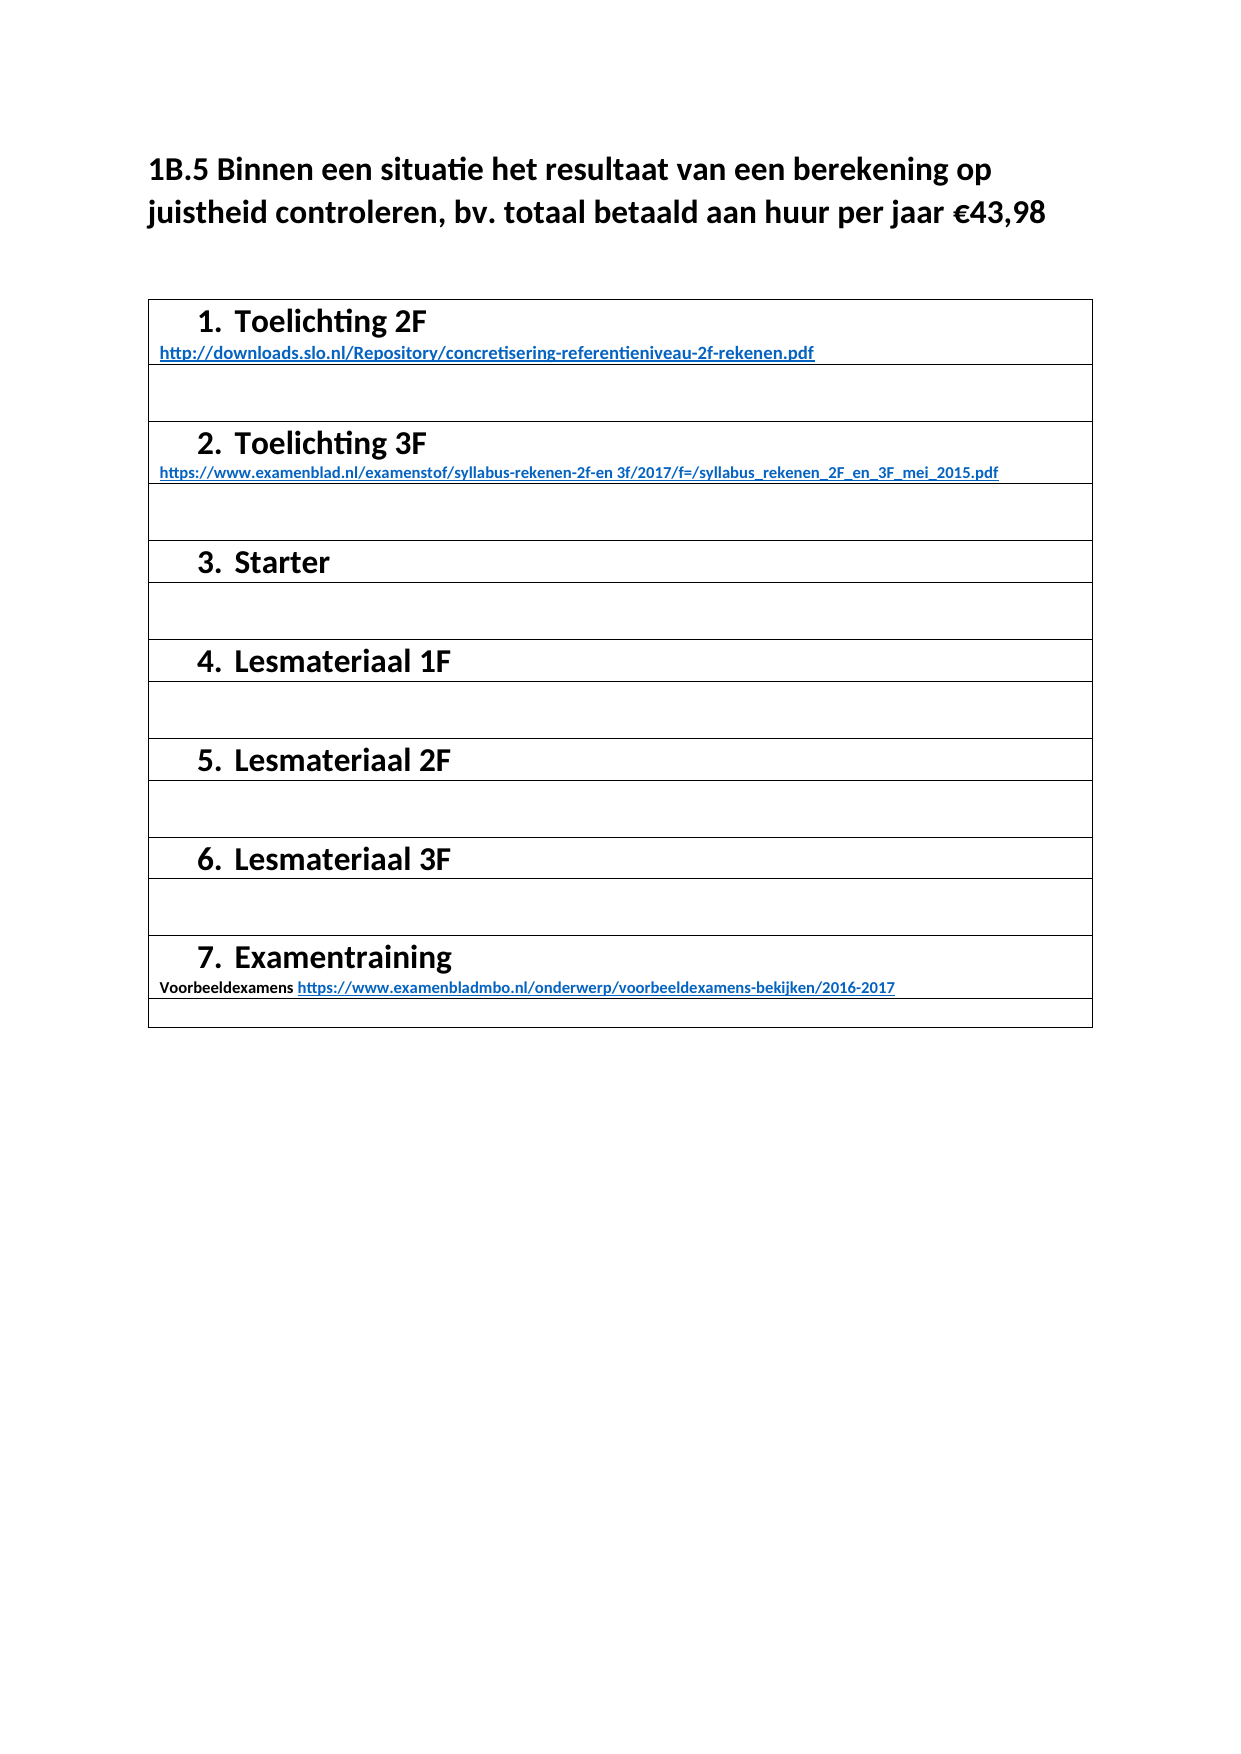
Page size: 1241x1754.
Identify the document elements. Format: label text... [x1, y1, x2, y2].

table_cell [149, 682, 1092, 738]
table_cell [149, 365, 1092, 421]
table_cell [149, 781, 1092, 837]
table_cell [149, 583, 1092, 639]
table_cell [149, 999, 1092, 1027]
table_cell [149, 484, 1092, 540]
table_header Toelichting 2F http://downloads.slo.nl/Repository/concretisering-referentieniveau-2f-rekenen.pdf [149, 300, 1092, 364]
table_cell Lesmateriaal 1F [149, 640, 1092, 681]
table_cell [149, 879, 1092, 935]
table_cell Starter [149, 541, 1092, 582]
text 1B.5 Binnen een situatie het resultaat van een berekening op juistheid controleren, bv. totaal betaald aan huur per jaar €43,98 [148, 148, 1093, 232]
table_cell Lesmateriaal 3F [149, 838, 1092, 878]
table_cell Examentraining Voorbeeldexamens https://www.examenbladmbo.nl/onderwerp/voorbeeldexamens-bekijken/2016-2017 [149, 936, 1092, 997]
table_cell Toelichting 3F https://www.examenblad.nl/examenstof/syllabus-rekenen-2f-en 3f/2017/f=/syllabus_rekenen_2F_en_3F_mei_2015.pdf [149, 422, 1092, 483]
table_cell Lesmateriaal 2F [149, 739, 1092, 779]
